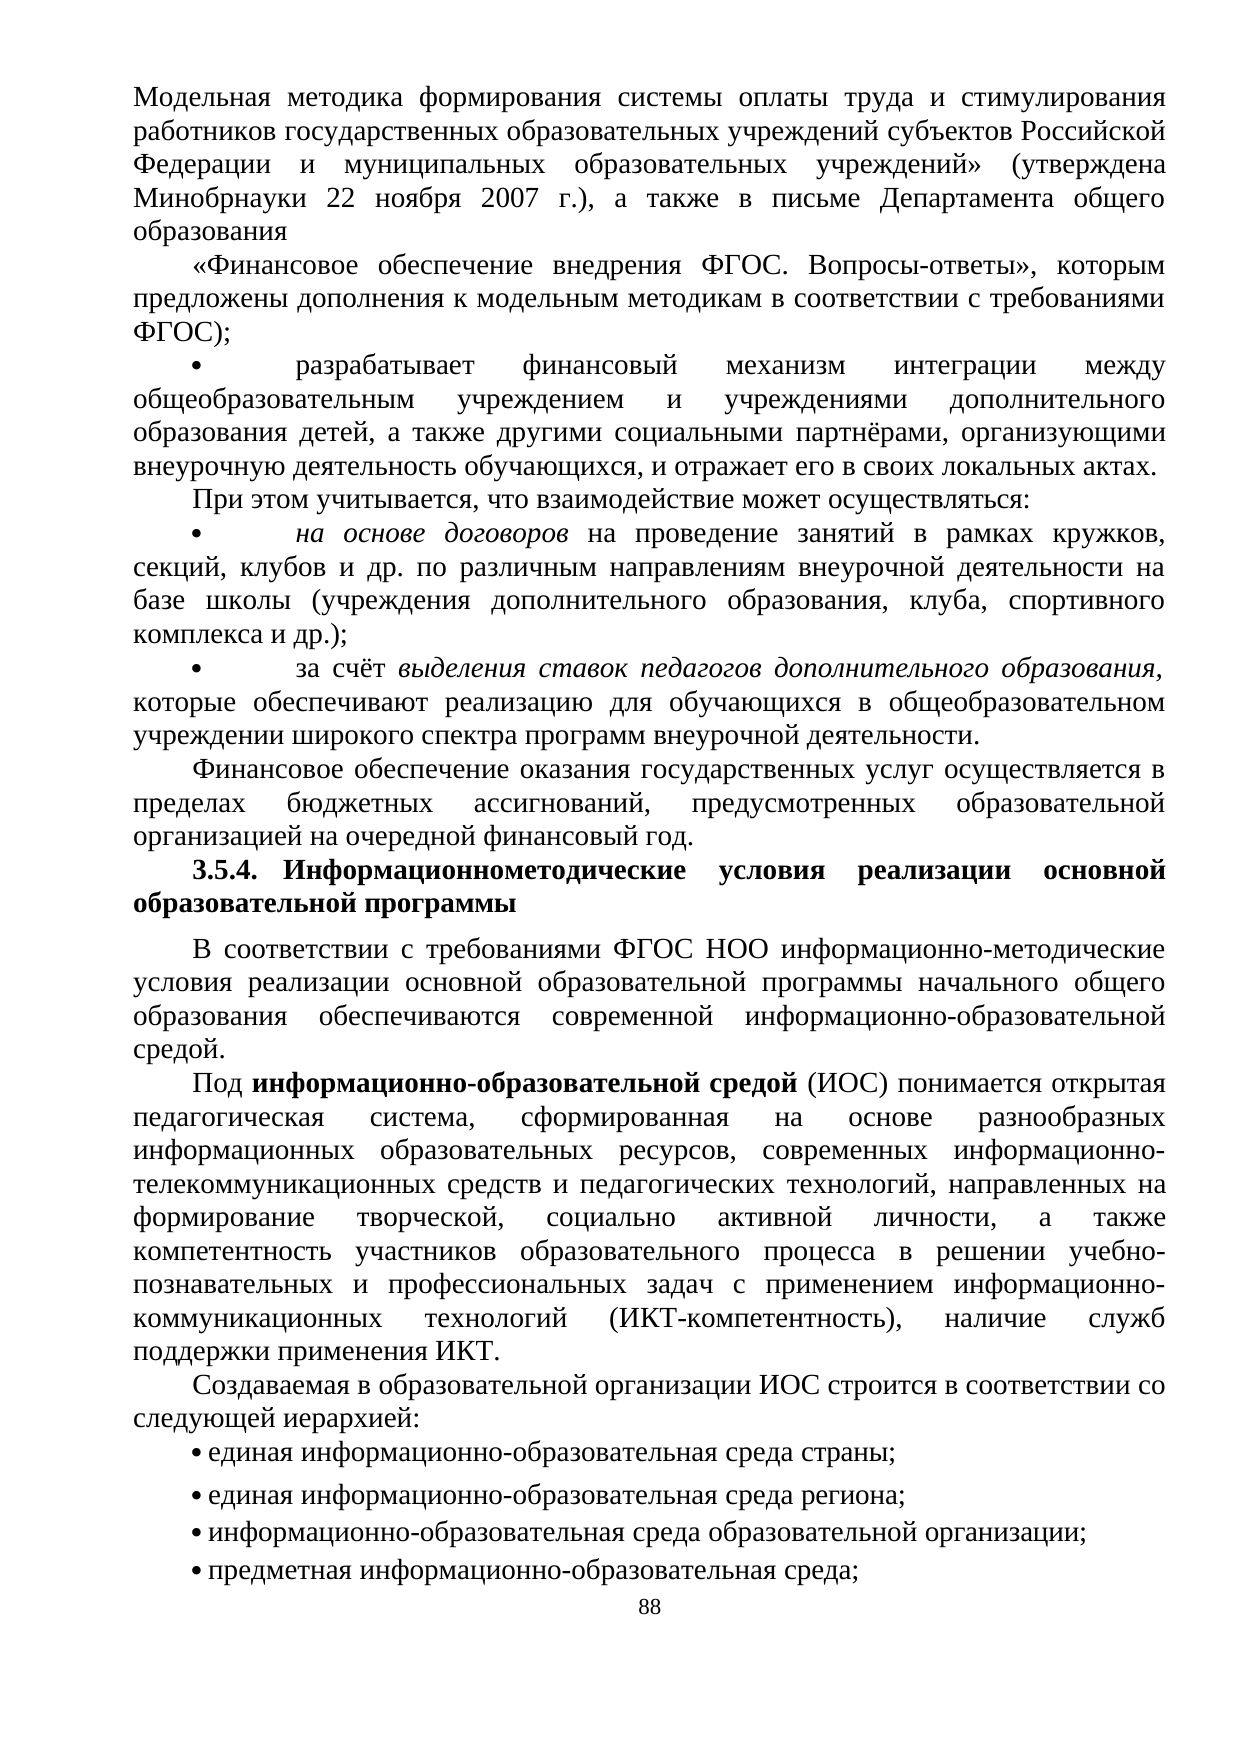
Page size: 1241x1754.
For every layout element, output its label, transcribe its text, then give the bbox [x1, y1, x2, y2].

list единая информационно-образовательная среда региона; [133, 1477, 1166, 1510]
text Создаваемая в образовательной организации ИОС строится в соответствии со следующей иерархией: [133, 1367, 1166, 1434]
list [133, 79, 1166, 247]
list предметная информационно-образовательная среда; [133, 1552, 1166, 1586]
text В соответствии с требованиями ФГОС НОО информационно-методические условия реализации основной образовательной программы начального общего образования обеспечиваются современной информационно-образовательной средой. [133, 931, 1166, 1065]
subtitle Информационно­методические условия реализации основной образовательной программы [133, 852, 1166, 919]
text «Финансовое обеспечение внедрения ФГОС. Вопросы-ответы», которым предложены дополнения к модельным методикам в соответствии с требованиями ФГОС); [133, 247, 1166, 347]
list за счёт выделения ставок педагогов дополнительного образования, которые обеспечивают реализацию для обучающихся в общеобразовательном учреждении широкого спектра программ внеурочной деятельности. [133, 650, 1166, 751]
text Под информационно-образовательной средой (ИОС) понимается открытая педагогическая система, сформированная на основе разнообразных информационных образовательных ресурсов, современных информационно-телекоммуникационных средств и педагогических технологий, направленных на формирование творческой, социально активной личности, а также компетентность участников образовательного процесса в решении учебно- познавательных и профессиональных задач с применением информационно- коммуникационных технологий (ИКТ-компетентность), наличие служб поддержки применения ИКТ. [133, 1065, 1166, 1367]
list на основе договоров на проведение занятий в рамках кружков, секций, клубов и др. по различным направлениям внеурочной деятельности на базе школы (учреждения дополнительного образования, клуба, спортивного комплекса и др.); [133, 515, 1166, 649]
text Финансовое обеспечение оказания государственных услуг осуществляется в пределах бюджетных ассигнований, предусмотренных образовательной организацией на очередной финансовый год. [133, 751, 1166, 852]
list единая информационно-образовательная среда страны; [133, 1434, 1166, 1468]
text При этом учитывается, что взаимодействие может осуществляться: [133, 482, 1166, 515]
list информационно-образовательная среда образовательной организации; [133, 1514, 1166, 1548]
list разрабатывает финансовый механизм интеграции между общеобразовательным учреждением и учреждениями дополнительного образования детей, а также другими социальными партнёрами, организующими внеурочную деятельность обучающихся, и отражает его в своих локальных актах. [133, 347, 1166, 482]
